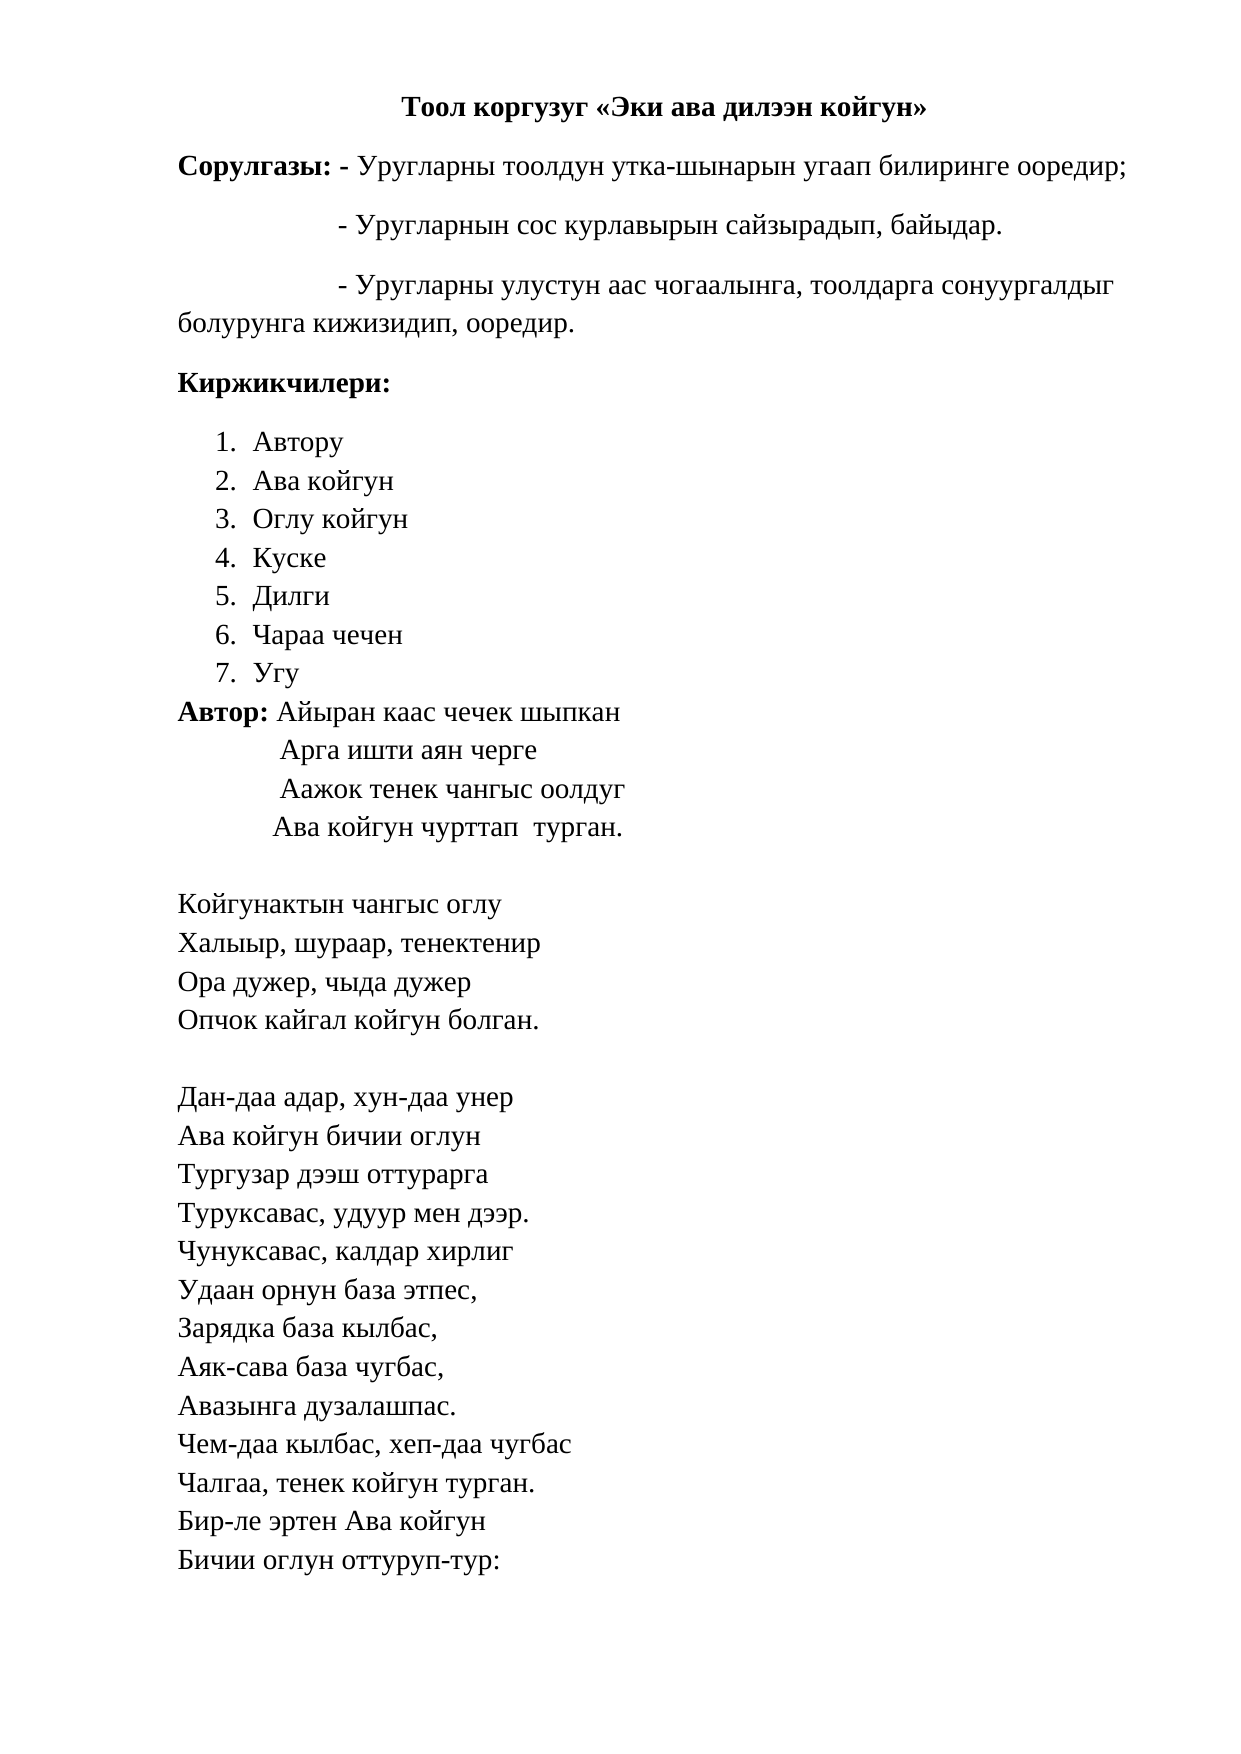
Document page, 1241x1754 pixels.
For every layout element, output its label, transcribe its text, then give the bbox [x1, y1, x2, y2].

list Ава койгун бичии оглун [177, 1118, 1152, 1151]
list Дилги [215, 578, 1152, 612]
list Дан-даа адар, хун-даа унер [177, 1079, 1152, 1113]
text Сорулгазы: - Уругларны тоолдун утка-шынарын угаап билиринге ооредир; [177, 148, 1152, 182]
list Халыыр, шураар, тенектенир [177, 925, 1152, 959]
text - Уругларны улустун аас чогаалынга, тоолдарга сонуургалдыг болурунга кижизидип, ооредир. [177, 267, 1152, 339]
list Куске [215, 540, 1152, 573]
list Автор: Айыран каас чечек шыпкан [177, 694, 1152, 727]
text - Уругларнын сос курлавырын сайзырадып, байыдар. [177, 207, 1152, 241]
list Ава койгун чурттап турган. [177, 809, 1152, 843]
list Опчок кайгал койгун болган. [177, 1002, 1152, 1036]
list Чунуксавас, калдар хирлиг [177, 1233, 1152, 1267]
list Бир-ле эртен Ава койгун [177, 1503, 1152, 1537]
list Арга ишти аян черге [177, 732, 1152, 766]
list Бичии оглун оттуруп-тур: [177, 1542, 1152, 1575]
list Аажок тенек чангыс оолдуг [177, 771, 1152, 804]
list Чалгаа, тенек койгун турган. [177, 1465, 1152, 1498]
list Тургузар дээш оттурарга [177, 1156, 1152, 1190]
list Автору [215, 424, 1152, 458]
list Туруксавас, удуур мен дээр. [177, 1195, 1152, 1228]
list Угу [215, 655, 1152, 689]
text Тоол коргузуг «Эки ава дилээн койгун» [177, 89, 1152, 122]
list Койгунактын чангыс оглу [177, 887, 1152, 920]
list Удаан орнун база этпес, [177, 1272, 1152, 1306]
list Оглу койгун [215, 501, 1152, 535]
list Чем-даа кылбас, хеп-даа чугбас [177, 1426, 1152, 1460]
list Чараа чечен [215, 617, 1152, 650]
list Зарядка база кылбас, [177, 1311, 1152, 1344]
list Авазынга дузалашпас. [177, 1388, 1152, 1421]
list Ора дужер, чыда дужер [177, 964, 1152, 997]
list Аяк-сава база чугбас, [177, 1349, 1152, 1383]
list Ава койгун [215, 463, 1152, 496]
text Киржикчилери: [177, 365, 1152, 398]
